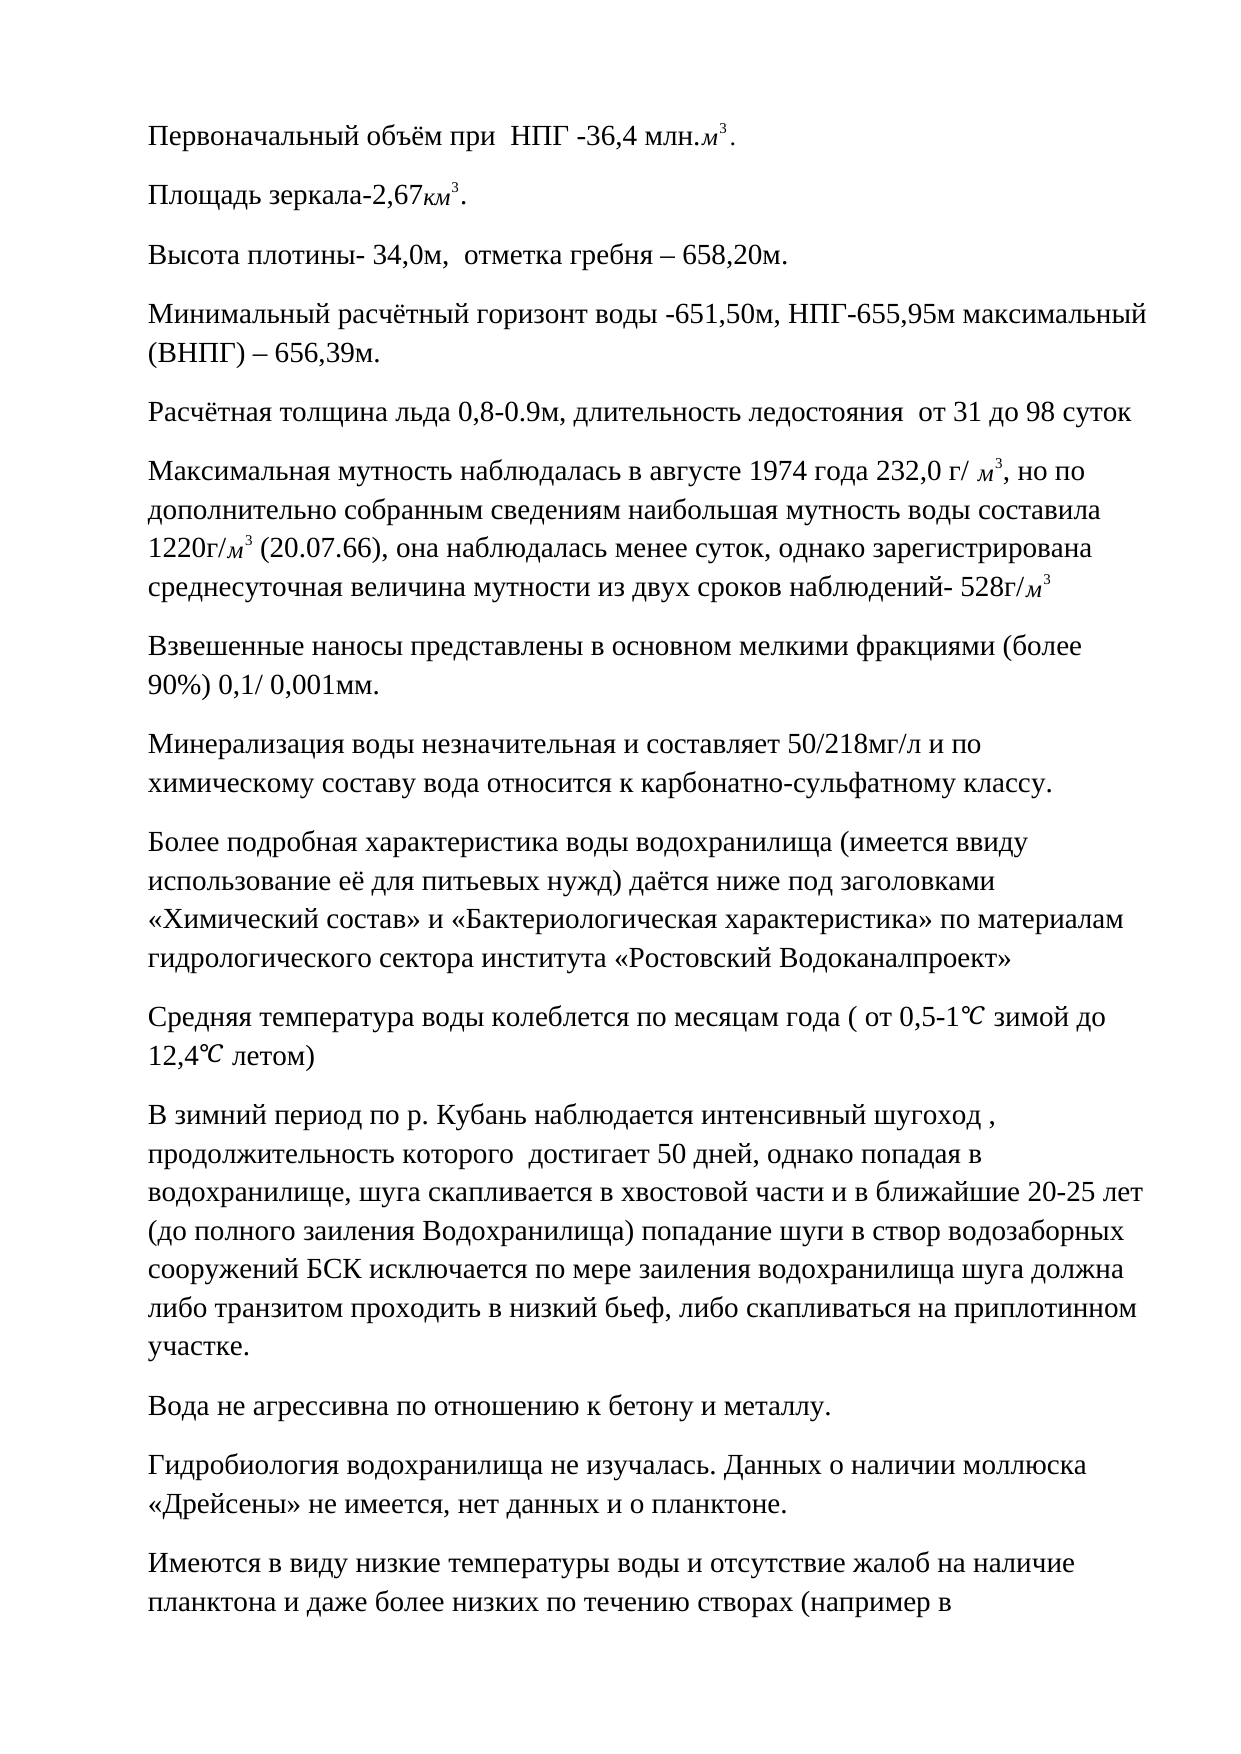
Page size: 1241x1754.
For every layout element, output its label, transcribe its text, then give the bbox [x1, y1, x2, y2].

text Площадь зеркала-2,67. [148, 177, 1152, 211]
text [148, 1545, 1152, 1617]
text В зимний период по р. Кубань наблюдается интенсивный шугоход , продолжительность которого достигает 50 дней, однако попадая в водохранилище, шуга скапливается в хвостовой части и в ближайшие 20-25 лет (до полного заиления Водохранилища) попадание шуги в створ водозаборных сооружений БСК исключается по мере заиления водохранилища шуга должна либо транзитом проходить в низкий бьеф, либо скапливаться на приплотинном участке. [148, 1097, 1152, 1362]
text Минерализация воды незначительная и составляет 50/218мг/л и по химическому составу вода относится к карбонатно-сульфатному классу. [148, 726, 1152, 798]
text Средняя температура воды колеблется по месяцам года ( от 0,5-1 зимой до 12,4 летом) [148, 999, 1152, 1071]
text Первоначальный объём при НПГ -36,4 млн. [148, 118, 1152, 152]
text Вода не агрессивна по отношению к бетону и металлу. [148, 1388, 1152, 1421]
text Более подробная характеристика воды водохранилища (имеется ввиду использование её для питьевых нужд) даётся ниже под заголовками «Химический состав» и «Бактериологическая характеристика» по материалам гидрологического сектора института «Ростовский Водоканалпроект» [148, 824, 1152, 973]
text Взвешенные наносы представлены в основном мелкими фракциями (более 90%) 0,1/ 0,001мм. [148, 628, 1152, 701]
text Расчётная толщина льда 0,8-0.9м, длительность ледостояния от 31 до 98 суток [148, 394, 1152, 428]
text Высота плотины- 34,0м, отметка гребня – 658,20м. [148, 237, 1152, 270]
text Минимальный расчётный горизонт воды -651,50м, НПГ-655,95м максимальный (ВНПГ) – 656,39м. [148, 296, 1152, 368]
text Гидробиология водохранилища не изучалась. Данных о наличии моллюска «Дрейсены» не имеется, нет данных и о планктоне. [148, 1447, 1152, 1519]
text Максимальная мутность наблюдалась в августе 1974 года 232,0 г/ , но по дополнительно собранным сведениям наибольшая мутность воды составила 1220г/ (20.07.66), она наблюдалась менее суток, однако зарегистрирована среднесуточная величина мутности из двух сроков наблюдений- 528г/ [148, 453, 1152, 603]
